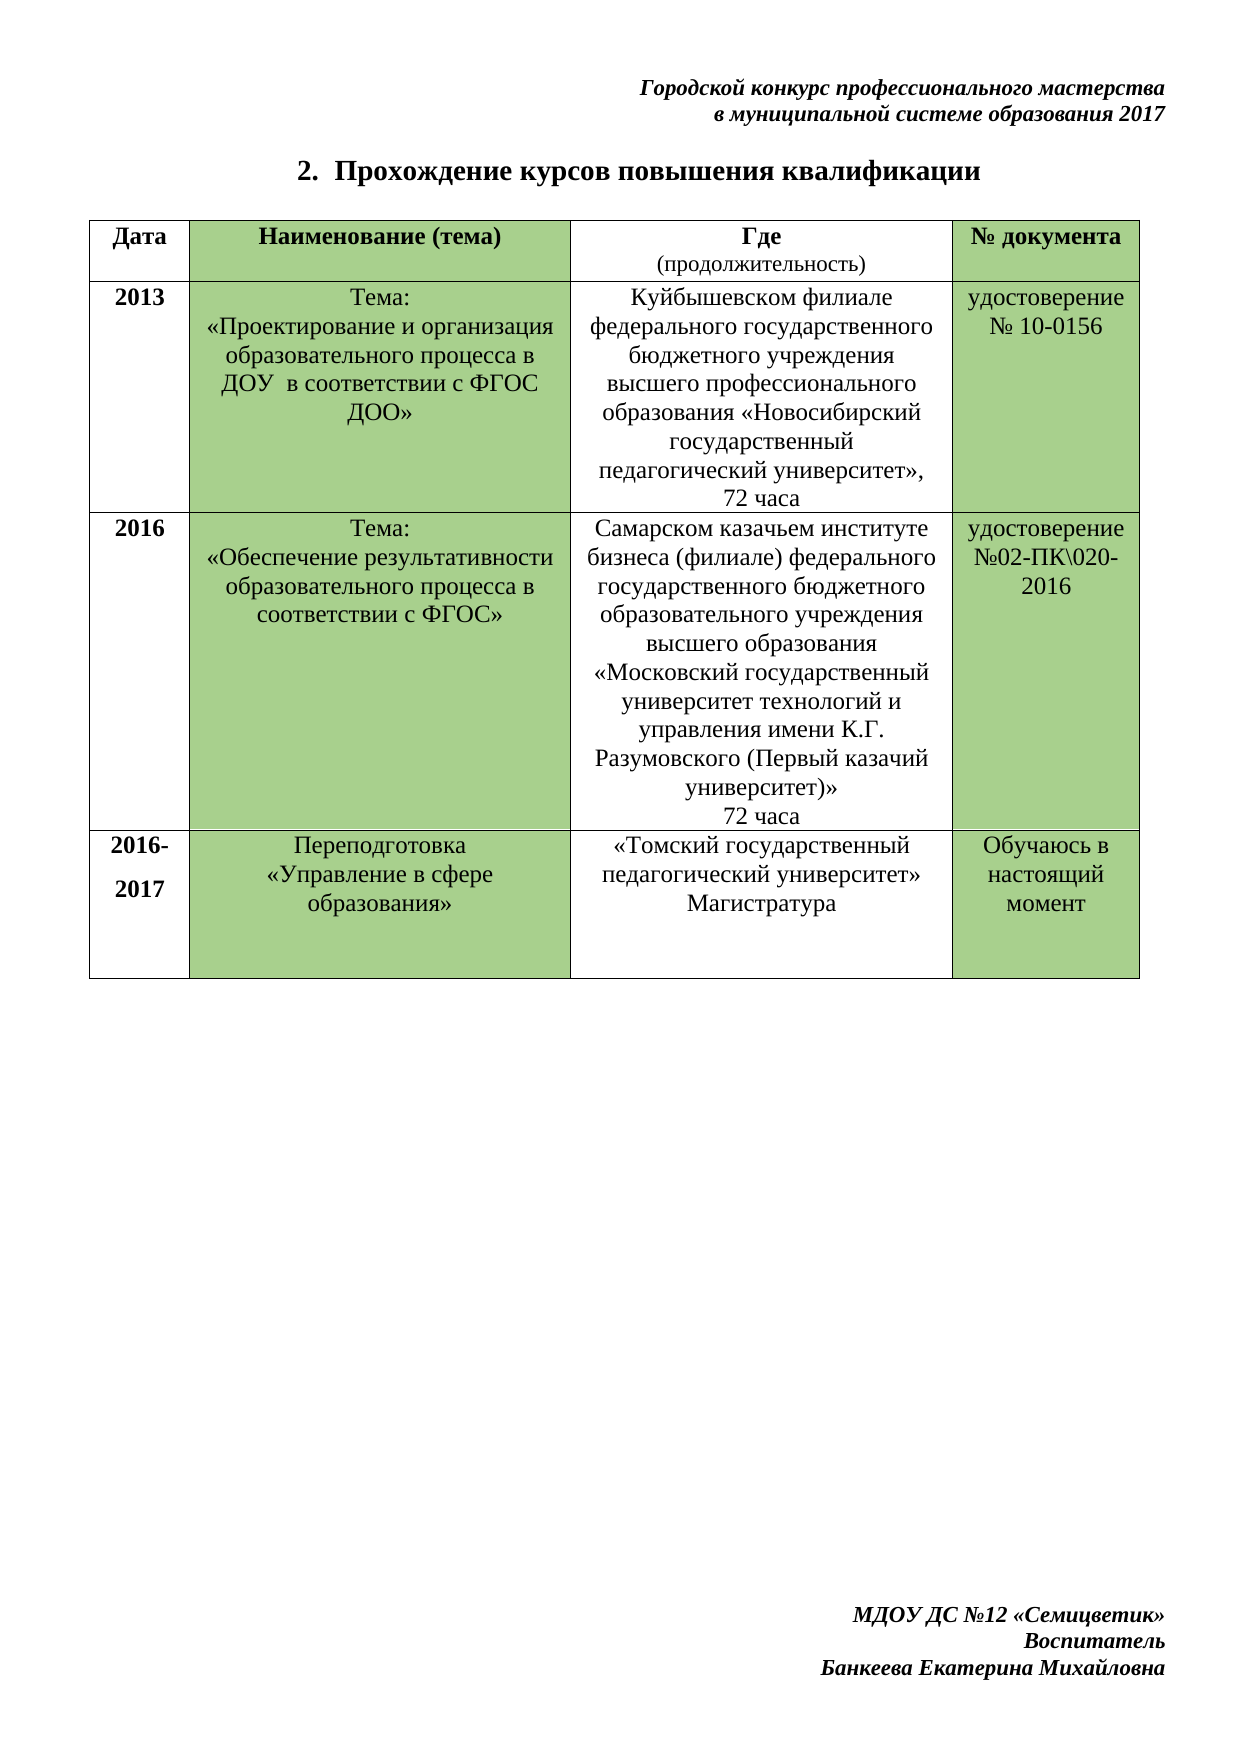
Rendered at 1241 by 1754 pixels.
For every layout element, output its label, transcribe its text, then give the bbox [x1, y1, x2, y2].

table_cell «Томский государственный педагогический университет» Магистратура [571, 831, 952, 978]
table_cell Куйбышевском филиале федерального государственного бюджетного учреждения высшего профессионального образования «Новосибирский государственный педагогический университет», 72 часа [571, 282, 952, 512]
table_header Дата [90, 221, 189, 281]
table_cell Тема: «Обеспечение результативности образовательного процесса в соответствии с ФГОС» [190, 513, 570, 829]
table_cell удостоверение № 10-0156 [953, 282, 1139, 512]
list Прохождение курсов повышения квалификации [112, 153, 1165, 186]
table_header Где (продолжительность) [571, 221, 952, 281]
table_cell 2013 [90, 282, 189, 512]
table_cell Тема: «Проектирование и организация образовательного процесса в ДОУ в соответствии с ФГОС ДОО» [190, 282, 570, 512]
table_cell Переподготовка «Управление в сфере образования» [190, 831, 570, 978]
table_cell Обучаюсь в настоящий момент [953, 831, 1139, 978]
table_header Наименование (тема) [190, 221, 570, 281]
table_cell 2016 [90, 513, 189, 829]
table_cell 2016-2017 [90, 831, 189, 978]
table_header № документа [953, 221, 1139, 281]
table_cell удостоверение №02-ПК\020-2016 [953, 513, 1139, 829]
table_cell Самарском казачьем институте бизнеса (филиале) федерального государственного бюджетного образовательного учреждения высшего образования «Московский государственный университет технологий и управления имени К.Г. Разумовского (Первый казачий университет)» 72 часа [571, 513, 952, 829]
